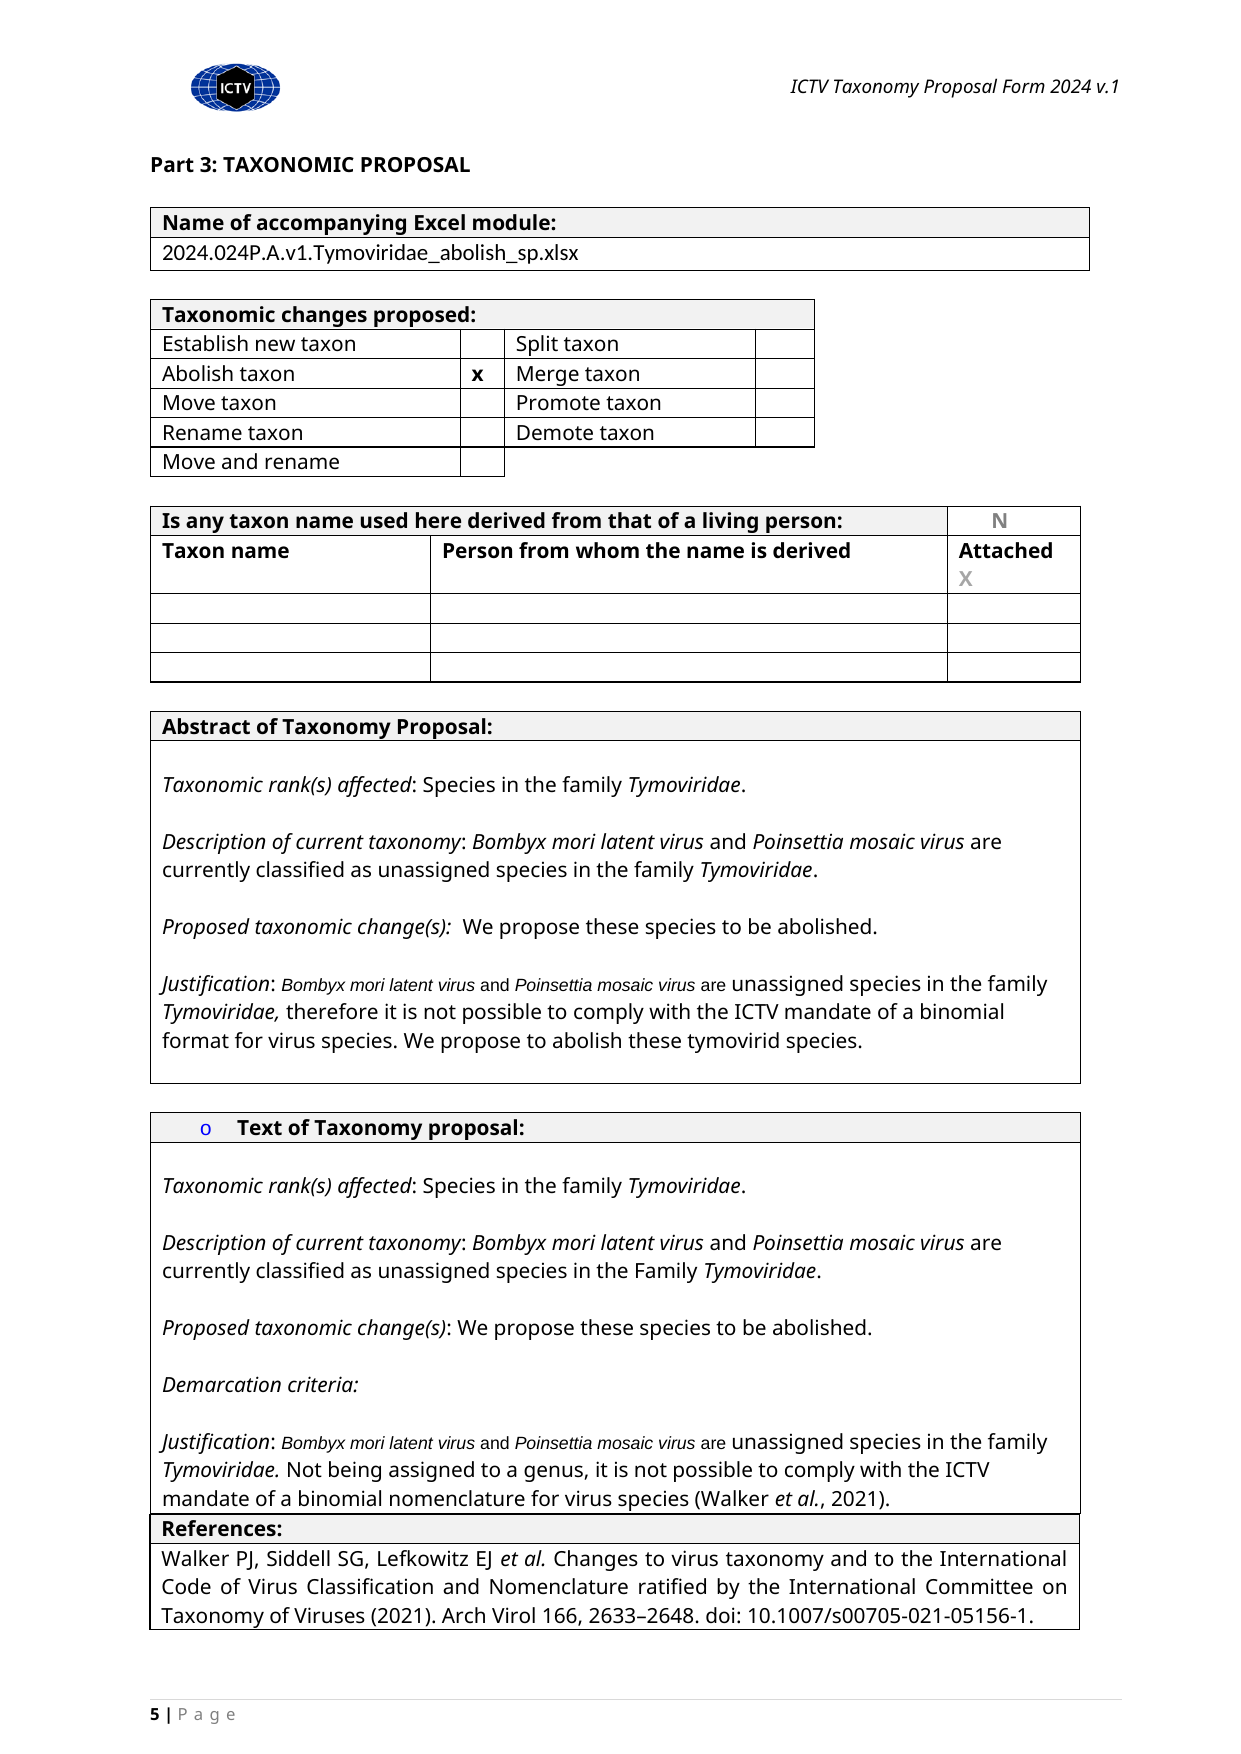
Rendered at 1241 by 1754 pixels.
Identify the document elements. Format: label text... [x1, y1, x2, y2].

table_cell [756, 359, 814, 387]
table_cell Person from whom the name is derived [431, 536, 947, 593]
table_cell [461, 389, 504, 417]
table_cell Establish new taxon [151, 330, 460, 358]
table_cell x [461, 359, 504, 387]
table_header Taxonomic changes proposed: [151, 300, 814, 328]
table_cell Promote taxon [505, 389, 755, 417]
table_cell [431, 653, 947, 681]
table_cell [461, 330, 504, 358]
table_cell Split taxon [505, 330, 755, 358]
table_cell Taxon name [151, 536, 430, 593]
table_cell Rename taxon [151, 418, 460, 446]
table_header Is any taxon name used here derived from that of a living person: [151, 507, 947, 535]
table_header N [948, 507, 1080, 535]
table_header Text of Taxonomy proposal: [151, 1113, 1080, 1142]
table_cell [431, 624, 947, 652]
table_cell [756, 389, 814, 417]
table_cell Abolish taxon [151, 359, 460, 387]
table_cell Attached X [948, 536, 1080, 593]
table_cell [461, 448, 504, 476]
table_cell [948, 653, 1080, 681]
table_cell Move and rename [151, 448, 460, 476]
table_cell [948, 594, 1080, 622]
table_cell Walker PJ, Siddell SG, Lefkowitz EJ et al. Changes to virus taxonomy and to the International Code of Virus Classification and Nomenclature ratified by the International Committee on Taxonomy of Viruses (2021). Arch Virol 166, 2633–2648. doi: 10.1007/s00705-021-05156-1. [151, 1544, 1079, 1629]
table_cell [151, 594, 430, 622]
table_cell [756, 330, 814, 358]
table_cell Taxonomic rank(s) affected: Species in the family Tymoviridae. Description of current taxonomy: Bombyx mori latent virus and Poinsettia mosaic virus are currently classified as unassigned species in the Family Tymoviridae. Proposed taxonomic change(s): We propose these species to be abolished. Demarcation criteria: Justification: Bombyx mori latent virus and Poinsettia mosaic virus are unassigned species in the family Tymoviridae. Not being assigned to a genus, it is not possible to comply with the ICTV mandate of a binomial nomenclature for virus species (Walker et al., 2021). [151, 1143, 1080, 1512]
table_cell Merge taxon [505, 359, 755, 387]
table_cell 2024.024P.A.v1.Tymoviridae_abolish_sp.xlsx [151, 238, 1089, 269]
table_cell [151, 624, 430, 652]
table_cell [431, 594, 947, 622]
table_cell [948, 624, 1080, 652]
table_header Name of accompanying Excel module: [151, 208, 1089, 237]
table_cell [461, 418, 504, 446]
text Part 3: TAXONOMIC PROPOSAL [150, 150, 1122, 178]
picture [190, 56, 282, 113]
table_cell [756, 418, 814, 446]
table_header Abstract of Taxonomy Proposal: [151, 712, 1080, 740]
table_cell [151, 653, 430, 681]
table_header References: [151, 1515, 1079, 1543]
table_cell Move taxon [151, 389, 460, 417]
table_cell Demote taxon [505, 418, 755, 446]
table_cell Taxonomic rank(s) affected: Species in the family Tymoviridae. Description of current taxonomy: Bombyx mori latent virus and Poinsettia mosaic virus are currently classified as unassigned species in the family Tymoviridae. Proposed taxonomic change(s): We propose these species to be abolished. Justification: Bombyx mori latent virus and Poinsettia mosaic virus are unassigned species in the family Tymoviridae, therefore it is not possible to comply with the ICTV mandate of a binomial format for virus species. We propose to abolish these tymovirid species. [151, 741, 1080, 1083]
